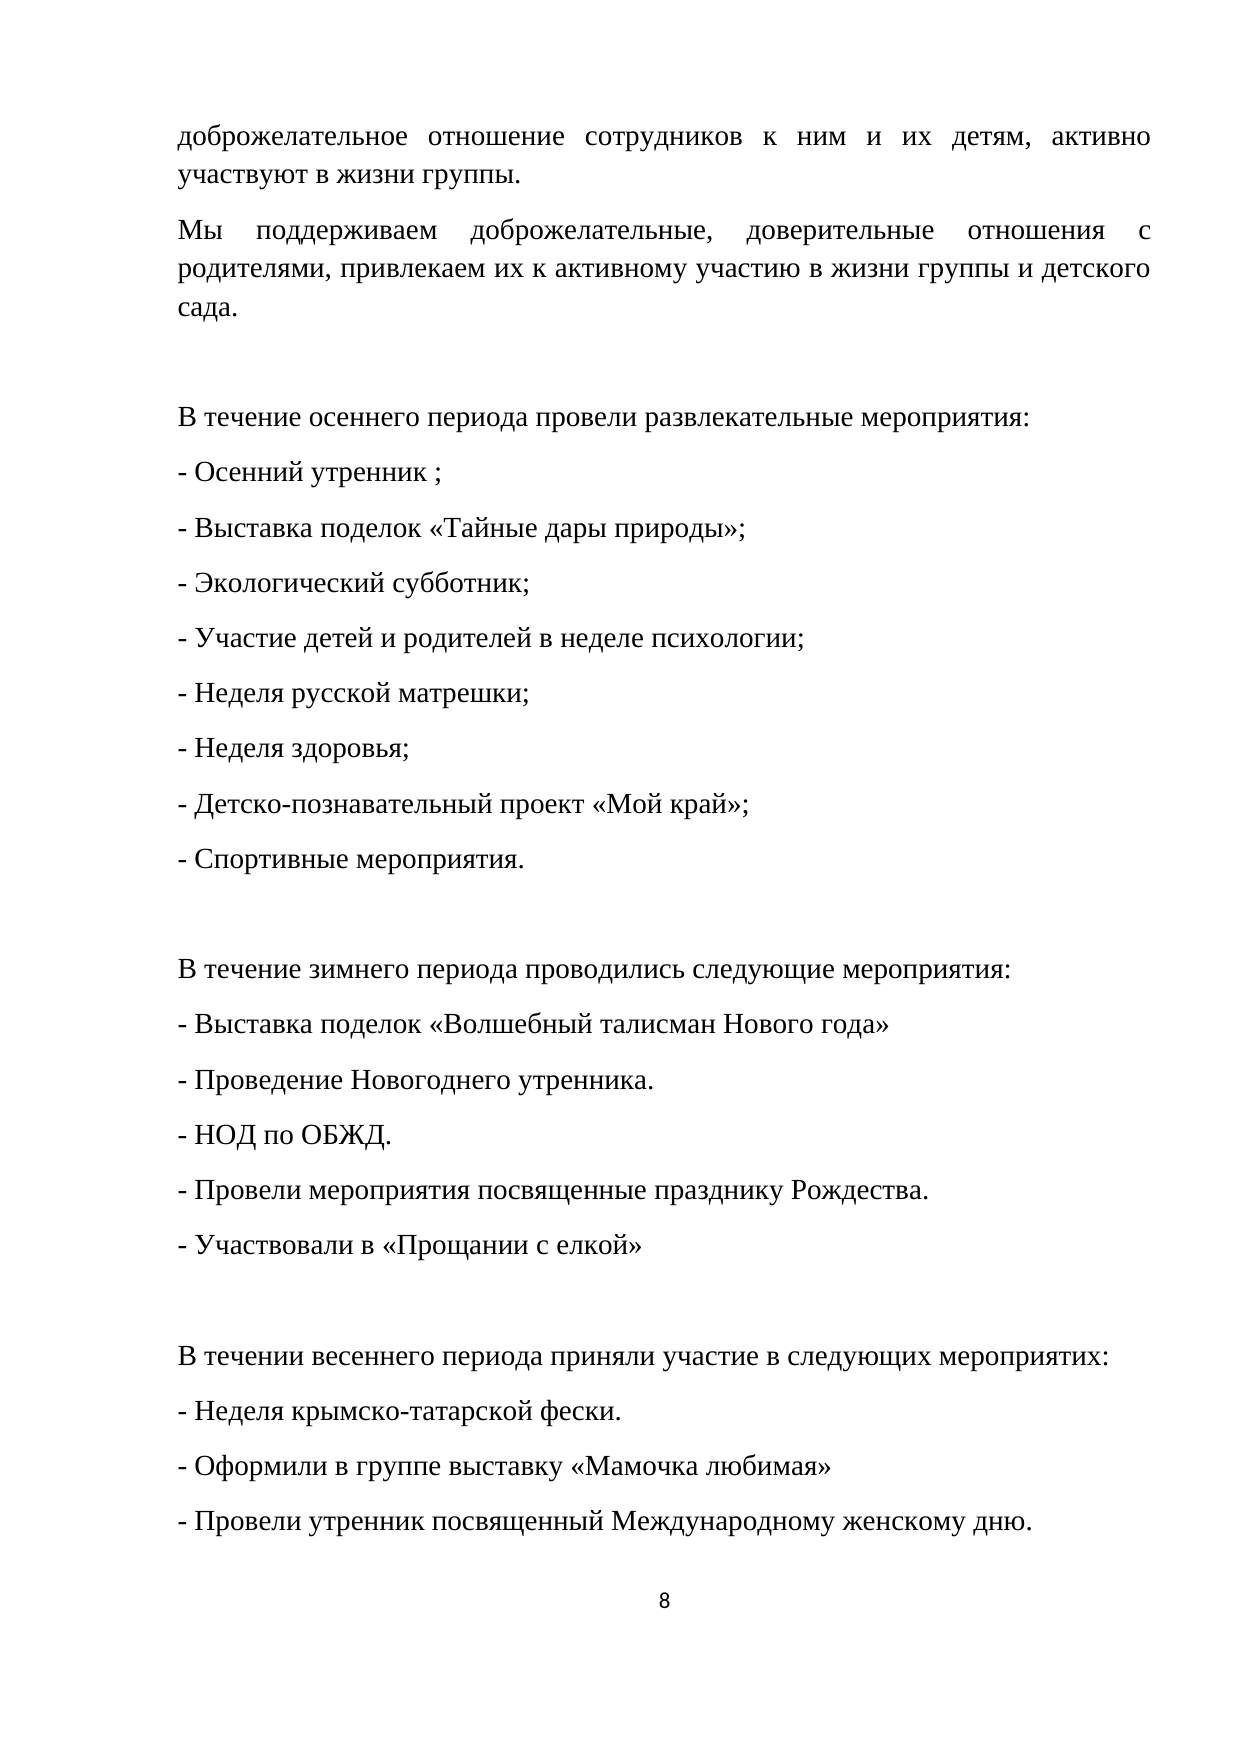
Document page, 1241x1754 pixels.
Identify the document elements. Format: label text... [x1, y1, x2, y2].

text - Выставка поделок «Волшебный талисман Нового года» [177, 1007, 1152, 1040]
text - Неделя здоровья; [177, 731, 1152, 764]
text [177, 118, 1152, 190]
text - Спортивные мероприятия. [177, 841, 1152, 874]
text - Выставка поделок «Тайные дары природы»; [177, 510, 1152, 543]
text - Участвовали в «Прощании с елкой» [177, 1227, 1152, 1261]
text - Провели утренник посвященный Международному женскому дню. [177, 1503, 1152, 1537]
text - Неделя русской матрешки; [177, 675, 1152, 709]
text В течение зимнего периода проводились следующие мероприятия: [177, 951, 1152, 985]
text В течение осеннего периода провели развлекательные мероприятия: [177, 399, 1152, 433]
text - Осенний утренник ; [177, 454, 1152, 488]
text - Оформили в группе выставку «Мамочка любимая» [177, 1448, 1152, 1482]
text - Детско-познавательный проект «Мой край»; [177, 786, 1152, 819]
text В течении весеннего периода приняли участие в следующих мероприятих: [177, 1338, 1152, 1371]
text - Провели мероприятия посвященные празднику Рождества. [177, 1172, 1152, 1206]
text - Неделя крымско-татарской фески. [177, 1393, 1152, 1427]
text - Участие детей и родителей в неделе психологии; [177, 620, 1152, 654]
text - Проведение Новогоднего утренника. [177, 1062, 1152, 1095]
text - Экологический субботник; [177, 565, 1152, 598]
text - НОД по ОБЖД. [177, 1117, 1152, 1151]
text Мы поддерживаем доброжелательные, доверительные отношения с родителями, привлекаем их к активному участию в жизни группы и детского сада. [177, 212, 1152, 322]
